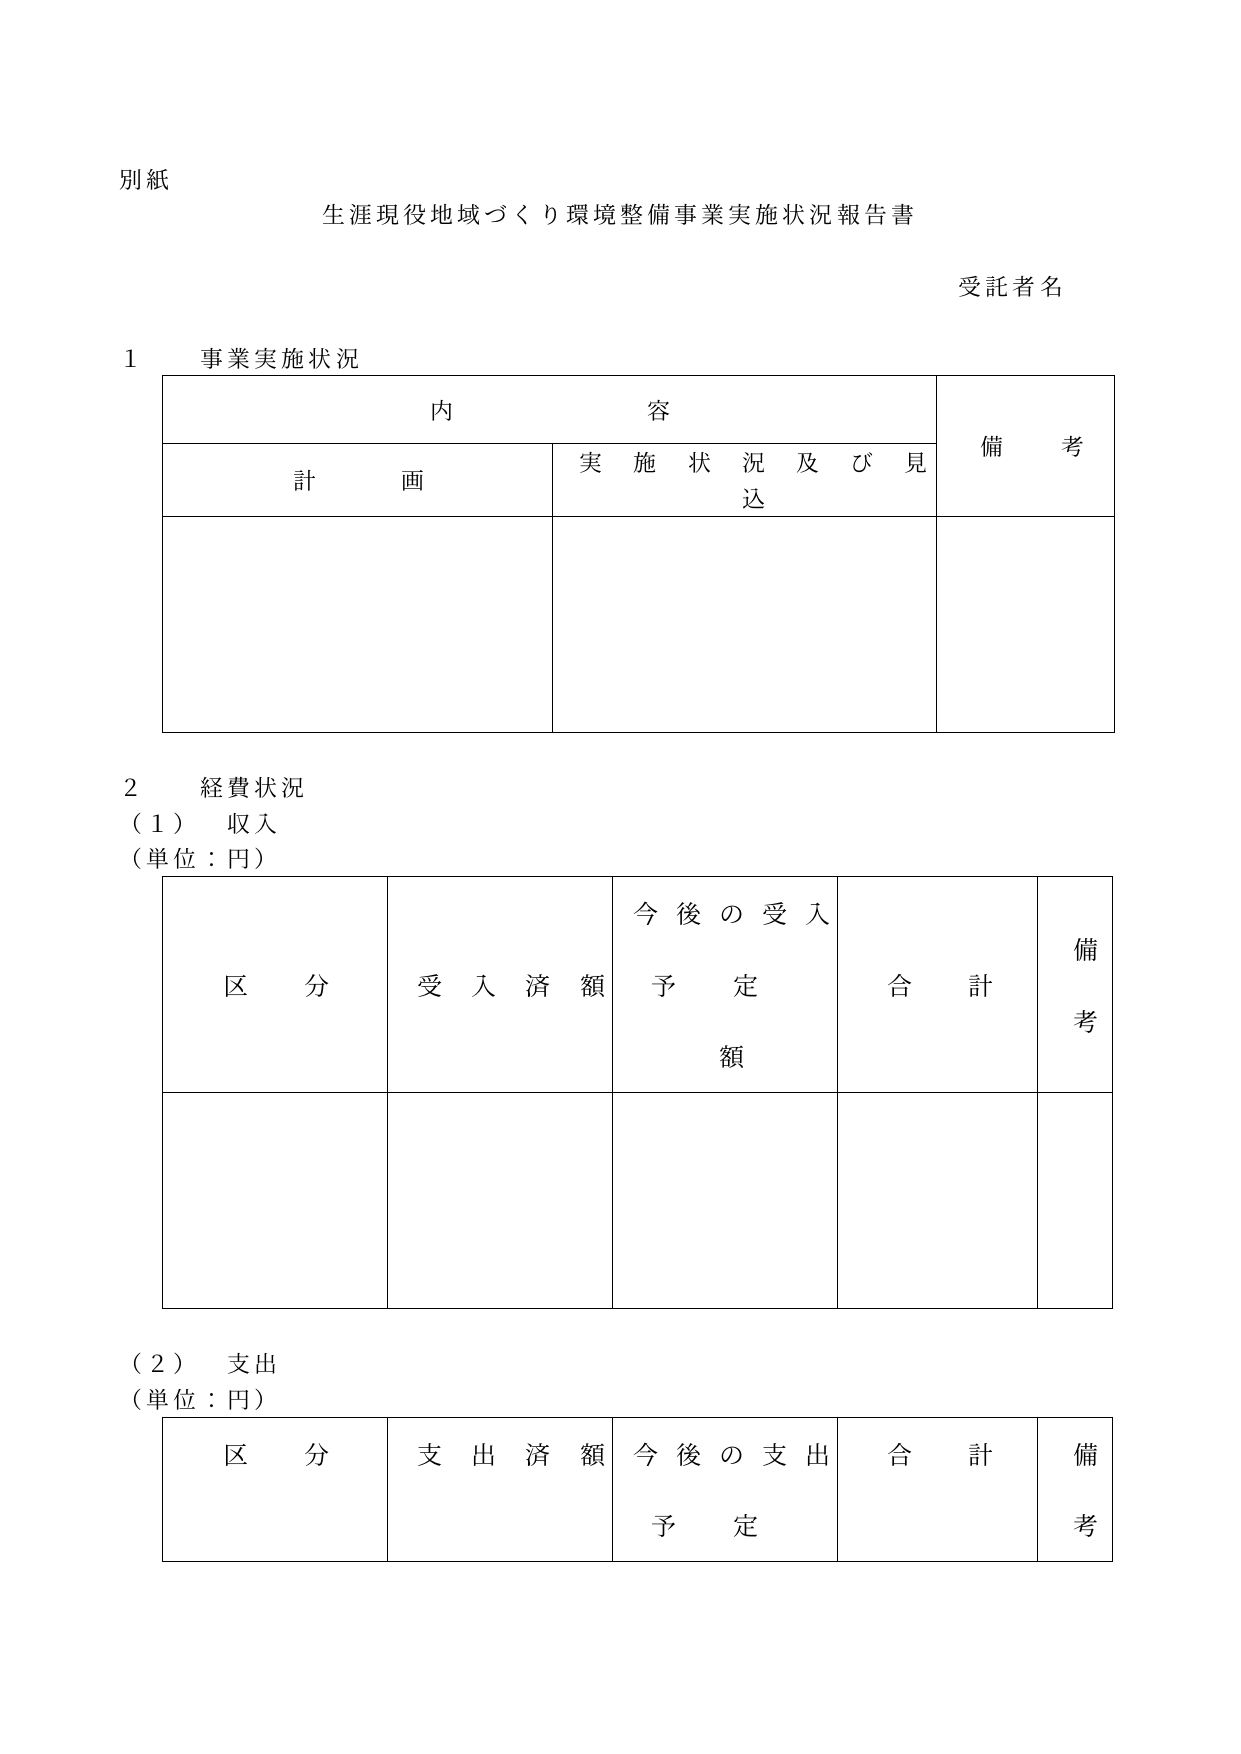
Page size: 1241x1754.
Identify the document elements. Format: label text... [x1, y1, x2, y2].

text ２ 経費状況 [119, 768, 1121, 804]
text １ 事業実施状況 [119, 339, 1121, 375]
table_header 支 出 済 額 [388, 1418, 612, 1561]
text （２） 支出 （単位：円） [119, 1345, 1121, 1417]
table_cell 実施状況及び見込 [553, 444, 936, 516]
table_cell [613, 1093, 837, 1308]
text 受託者名 [119, 268, 1121, 304]
table_header 合 計 [838, 1418, 1037, 1561]
table_header 今後の支出 予定額 [613, 1418, 837, 1561]
table_cell [388, 1093, 612, 1308]
text 別紙 [119, 160, 1121, 196]
table_cell [838, 1093, 1037, 1308]
table_header 備 考 [937, 376, 1114, 516]
table_header 今後の受入 予定額 [613, 877, 837, 1092]
table_header 受 入 済 額 [388, 877, 612, 1092]
text （１） 収入 （単位：円） [119, 804, 1121, 876]
table_cell [937, 517, 1114, 732]
table_cell [1038, 1093, 1112, 1308]
table_header 備考 [1038, 1418, 1112, 1561]
table_header 区 分 [163, 1418, 387, 1561]
table_cell [163, 1093, 387, 1308]
table_cell [553, 517, 936, 732]
table_header 合 計 [838, 877, 1037, 1092]
table_header 内 容 [163, 376, 936, 443]
table_header 区 分 [163, 877, 387, 1092]
table_header 備考 [1038, 877, 1112, 1092]
table_cell 計 画 [163, 444, 552, 516]
table_cell [163, 517, 552, 732]
text 生涯現役地域づくり環境整備事業実施状況報告書 [119, 196, 1121, 232]
